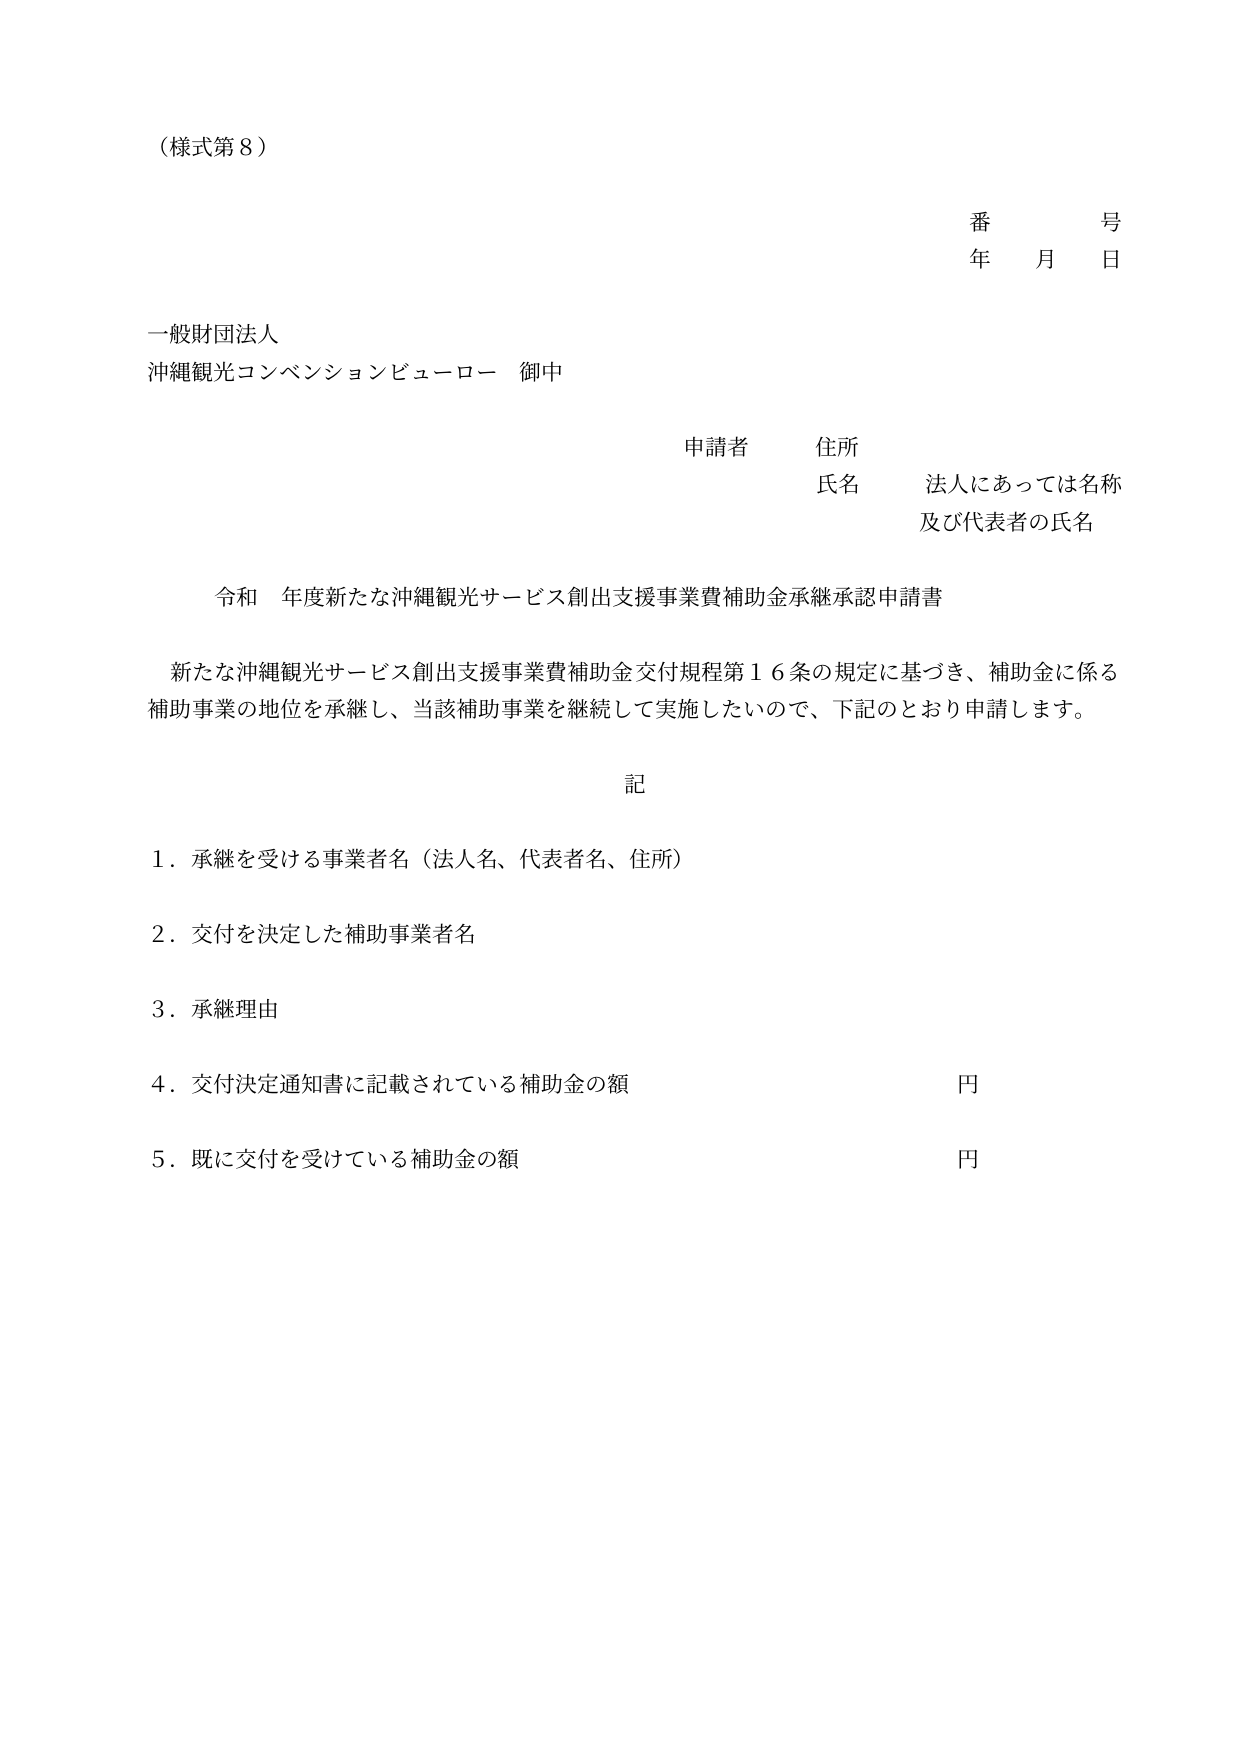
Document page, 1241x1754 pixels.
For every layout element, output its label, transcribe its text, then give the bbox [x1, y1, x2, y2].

text 年 月 日 [148, 239, 1122, 277]
text ４．交付決定通知書に記載されている補助金の額 円 [148, 1064, 1122, 1102]
text 令和 年度新たな沖縄観光サービス創出支援事業費補助金承継承認申請書 [148, 577, 1122, 614]
text ３．承継理由 [148, 989, 1122, 1027]
text 一般財団法人 [148, 314, 1122, 352]
text ５．既に交付を受けている補助金の額 円 [148, 1139, 1122, 1177]
text （様式第８） [148, 127, 1122, 164]
text 及び代表者の氏名 [148, 502, 1122, 539]
text １．承継を受ける事業者名（法人名、代表者名、住所） [148, 839, 1122, 877]
subtitle 記 [148, 764, 1122, 802]
text 申請者 住所 [169, 427, 1122, 464]
text 新たな沖縄観光サービス創出支援事業費補助金交付規程第１６条の規定に基づき、補助金に係る補助事業の地位を承継し、当該補助事業を継続して実施したいので、下記のとおり申請します。 [148, 652, 1122, 727]
text 氏名 法人にあっては名称 [148, 464, 1122, 502]
text 沖縄観光コンベンションビューロー 御中 [148, 352, 1122, 389]
text 番 号 [148, 202, 1122, 239]
text ２．交付を決定した補助事業者名 [148, 914, 1122, 952]
